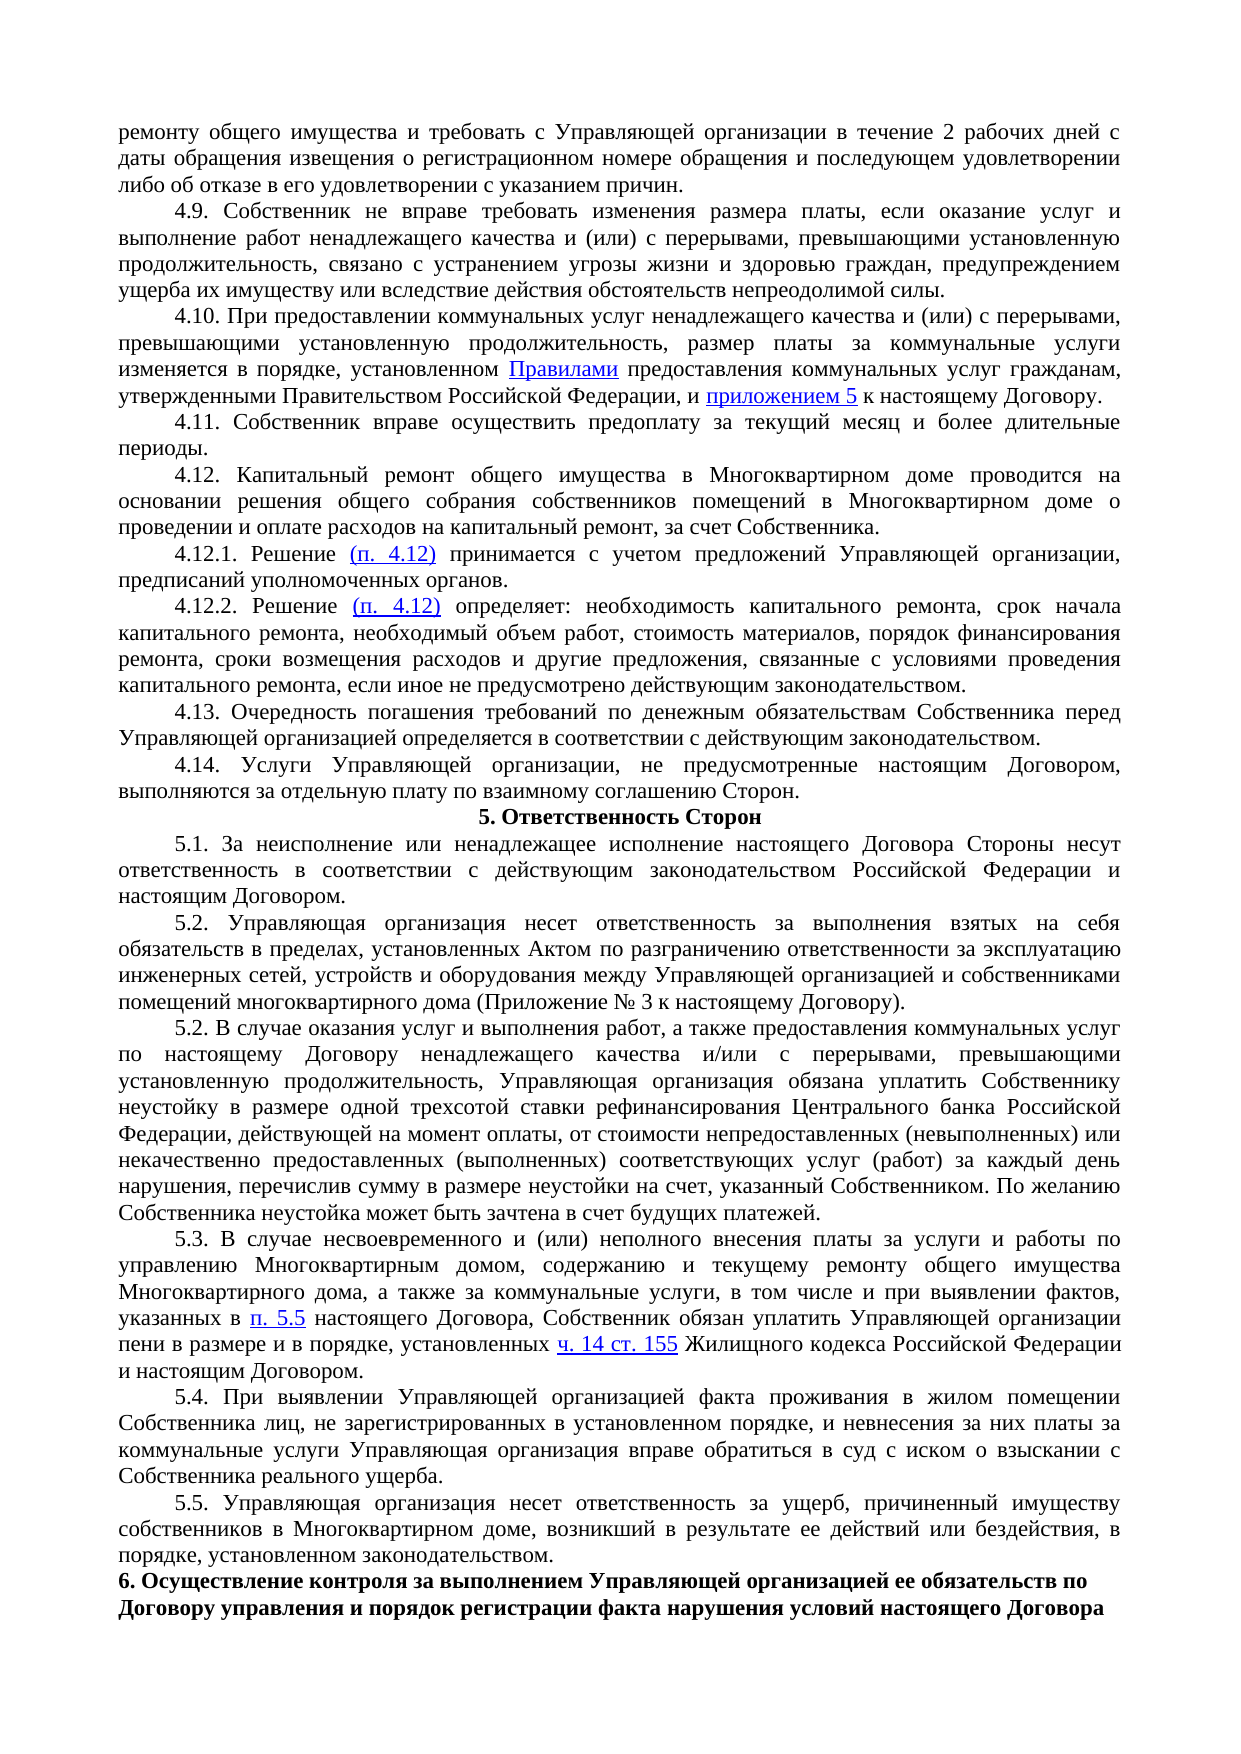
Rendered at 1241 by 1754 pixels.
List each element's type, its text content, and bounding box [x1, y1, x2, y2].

text 5. Ответственность Сторон [118, 803, 1122, 830]
text 5.4. При выявлении Управляющей организацией факта проживания в жилом помещении Собственника лиц, не зарегистрированных в установленном порядке, и невнесения за них платы за коммунальные услуги Управляющая организация вправе обратиться в суд с иском о взыскании с Собственника реального ущерба. [118, 1383, 1122, 1488]
text 4.13. Очередность погашения требований по денежным обязательствам Собственника перед Управляющей организацией определяется в соответствии с действующим законодательством. [118, 698, 1122, 751]
text 5.1. За неисполнение или ненадлежащее исполнение настоящего Договора Стороны несут ответственность в соответствии с действующим законодательством Российской Федерации и настоящим Договором. [118, 830, 1122, 909]
text 4.14. Услуги Управляющей организации, не предусмотренные настоящим Договором, выполняются за отдельную плату по взаимному соглашению Сторон. [118, 751, 1122, 803]
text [118, 118, 1122, 197]
text 5.5. Управляющая организация несет ответственность за ущерб, причиненный имуществу собственников в Многоквартирном доме, возникший в результате ее действий или бездействия, в порядке, установленном законодательством. [118, 1488, 1122, 1568]
text 4.12.2. Решение (п. 4.12) определяет: необходимость капитального ремонта, срок начала капитального ремонта, необходимый объем работ, стоимость материалов, порядок финансирования ремонта, сроки возмещения расходов и другие предложения, связанные с условиями проведения капитального ремонта, если иное не предусмотрено действующим законодательством. [118, 592, 1122, 698]
text 6. Осуществление контроля за выполнением Управляющей организацией ее обязательств по Договору управления и порядок регистрации факта нарушения условий настоящего Договора [118, 1568, 1122, 1620]
text 4.12.1. Решение (п. 4.12) принимается с учетом предложений Управляющей организации, предписаний уполномоченных органов. [118, 540, 1122, 592]
text 4.11. Собственник вправе осуществить предоплату за текущий месяц и более длительные периоды. [118, 408, 1122, 461]
text 5.2. В случае оказания услуг и выполнения работ, а также предоставления коммунальных услуг по настоящему Договору ненадлежащего качества и/или с перерывами, превышающими установленную продолжительность, Управляющая организация обязана уплатить Собственнику неустойку в размере одной трехсотой ставки рефинансирования Центрального банка Российской Федерации, действующей на момент оплаты, от стоимости непредоставленных (невыполненных) или некачественно предоставленных (выполненных) соответствующих услуг (работ) за каждый день нарушения, перечислив сумму в размере неустойки на счет, указанный Собственником. По желанию Собственника неустойка может быть зачтена в счет будущих платежей. [118, 1014, 1122, 1225]
text 4.10. При предоставлении коммунальных услуг ненадлежащего качества и (или) с перерывами, превышающими установленную продолжительность, размер платы за коммунальные услуги изменяется в порядке, установленном Правилами предоставления коммунальных услуг гражданам, утвержденными Правительством Российской Федерации, и приложением 5 к настоящему Договору. [118, 303, 1122, 408]
text 5.2. Управляющая организация несет ответственность за выполнения взятых на себя обязательств в пределах, установленных Актом по разграничению ответственности за эксплуатацию инженерных сетей, устройств и оборудования между Управляющей организацией и собственниками помещений многоквартирного дома (Приложение № 3 к настоящему Договору). [118, 909, 1122, 1014]
text 4.12. Капитальный ремонт общего имущества в Многоквартирном доме проводится на основании решения общего собрания собственников помещений в Многоквартирном доме о проведении и оплате расходов на капитальный ремонт, за счет Собственника. [118, 461, 1122, 540]
text 5.3. В случае несвоевременного и (или) неполного внесения платы за услуги и работы по управлению Многоквартирным домом, содержанию и текущему ремонту общего имущества Многоквартирного дома, а также за коммунальные услуги, в том числе и при выявлении фактов, указанных в п. 5.5 настоящего Договора, Собственник обязан уплатить Управляющей организации пени в размере и в порядке, установленных ч. 14 ст. 155 Жилищного кодекса Российской Федерации и настоящим Договором. [118, 1225, 1122, 1383]
text 4.9. Собственник не вправе требовать изменения размера платы, если оказание услуг и выполнение работ ненадлежащего качества и (или) с перерывами, превышающими установленную продолжительность, связано с устранением угрозы жизни и здоровью граждан, предупреждением ущерба их имуществу или вследствие действия обстоятельств непреодолимой силы. [118, 197, 1122, 303]
